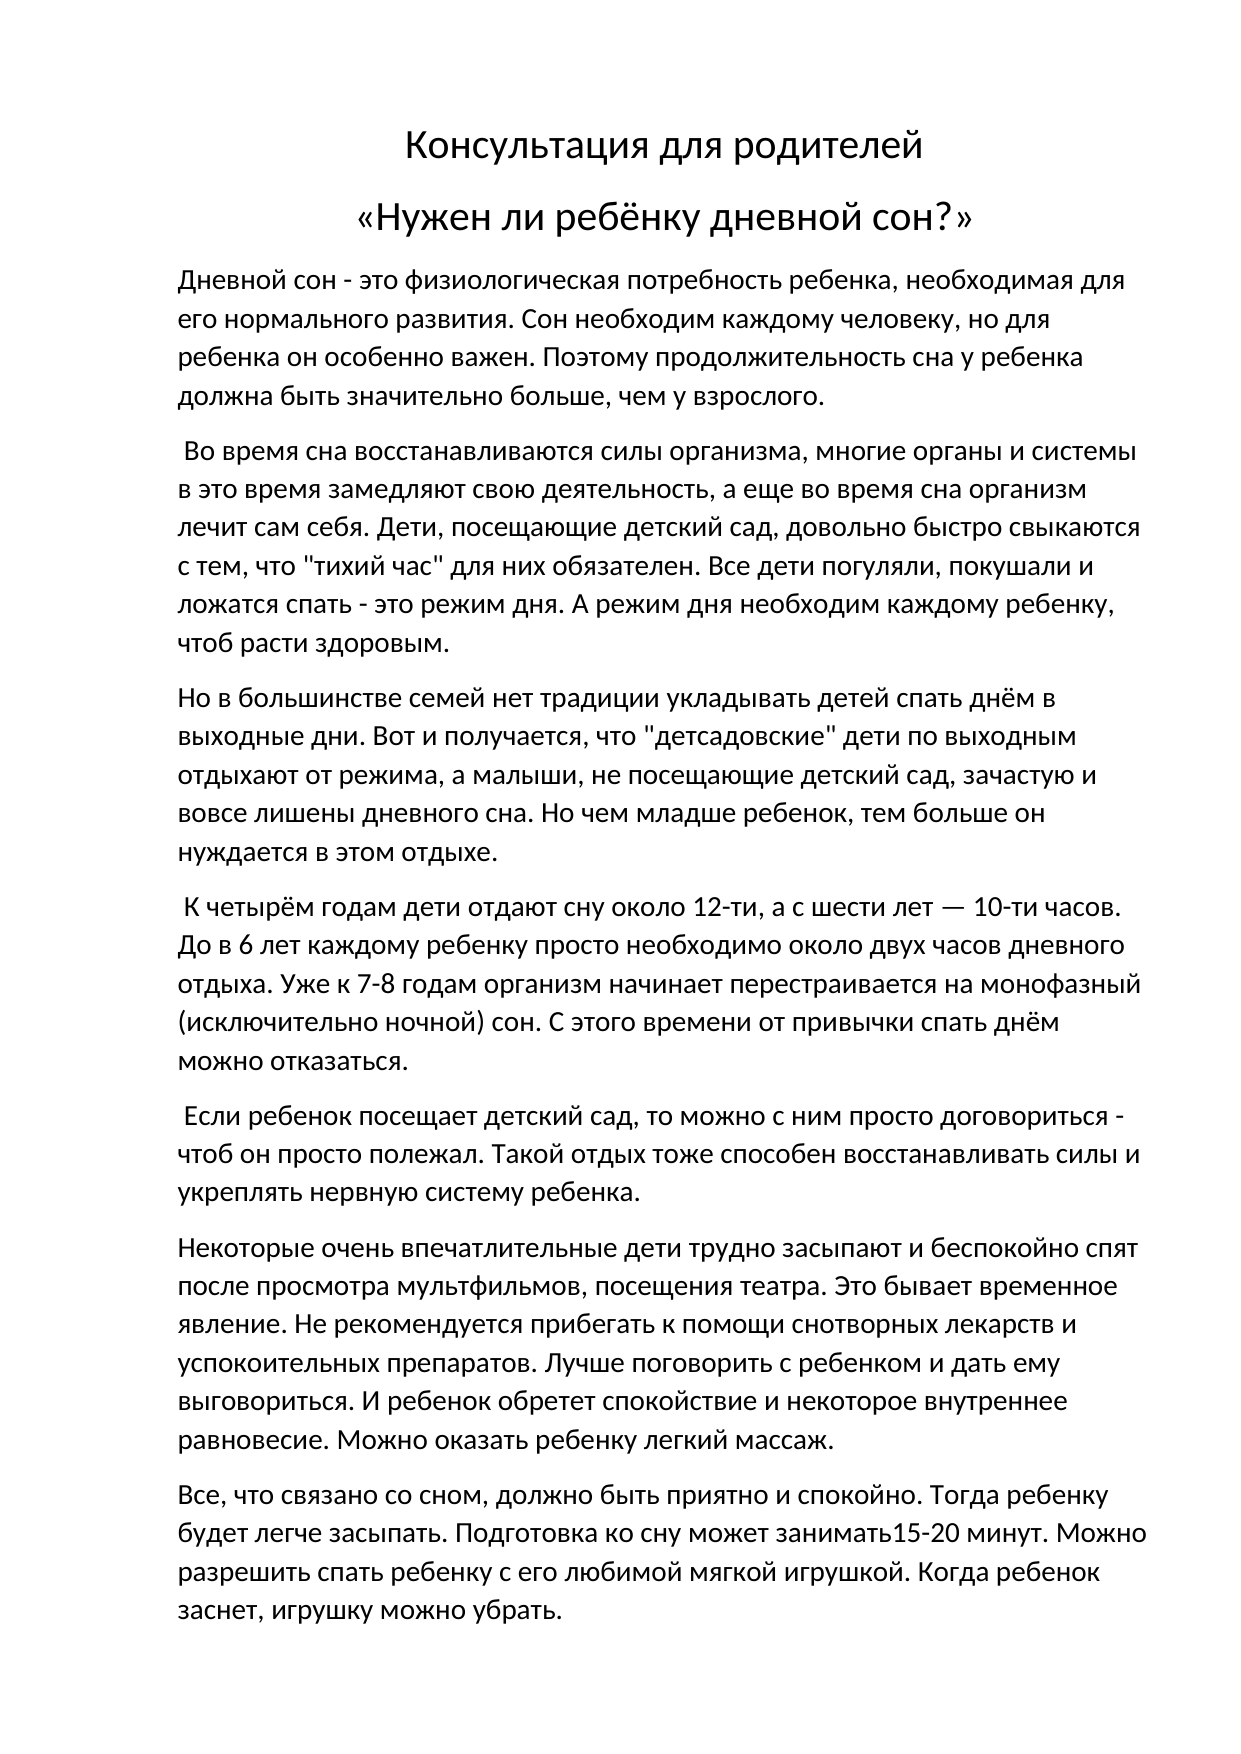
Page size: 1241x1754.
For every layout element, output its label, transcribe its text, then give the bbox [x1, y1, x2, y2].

text Некоторые очень впечатлительные дети трудно засыпают и беспокойно спят после просмотра мультфильмов, посещения театра. Это бывает временное явление. Не рекомендуется прибегать к помощи снотворных лекарств и успокоительных препаратов. Лучше поговорить с ребенком и дать ему выговориться. И ребенок обретет спокойствие и некоторое внутреннее равновесие. Можно оказать ребенку легкий массаж. [177, 1229, 1152, 1456]
text Но в большинстве семей нет традиции укладывать детей спать днём в выходные дни. Вот и получается, что "детсадовские" дети по выходным отдыхают от режима, а малыши, не посещающие детский сад, зачастую и вовсе лишены дневного сна. Но чем младше ребенок, тем больше он нуждается в этом отдыхе. [177, 679, 1152, 868]
text К четырём годам дети отдают сну около 12-ти, а с шести лет — 10-ти часов. До в 6 лет каждому ребенку просто необходимо около двух часов дневного отдыха. Уже к 7-8 годам организм начинает перестраивается на монофазный (исключительно ночной) сон. С этого времени от привычки спать днём можно отказаться. [177, 888, 1152, 1077]
text Если ребенок посещает детский сад, то можно с ним просто договориться - чтоб он просто полежал. Такой отдых тоже способен восстанавливать силы и укреплять нервную систему ребенка. [177, 1097, 1152, 1209]
text Дневной сон - это физиологическая потребность ребенка, необходимая для его нормального развития. Сон необходим каждому человеку, но для ребенка он особенно важен. Поэтому продолжительность сна у ребенка должна быть значительно больше, чем у взрослого. [177, 261, 1152, 412]
text Во время сна восстанавливаются силы организма, многие органы и системы в это время замедляют свою деятельность, а еще во время сна организм лечит сам себя. Дети, посещающие детский сад, довольно быстро свыкаются с тем, что "тихий час" для них обязателен. Все дети погуляли, покушали и ложатся спать - это режим дня. А режим дня необходим каждому ребенку, чтоб расти здоровым. [177, 432, 1152, 659]
text Консультация для родителей [177, 118, 1152, 169]
text «Нужен ли ребёнку дневной сон?» [177, 190, 1152, 241]
text Все, что связано со сном, должно быть приятно и спокойно. Тогда ребенку будет легче засыпать. Подготовка ко сну может занимать15-20 минут. Можно разрешить спать ребенку с его любимой мягкой игрушкой. Когда ребенок заснет, игрушку можно убрать. [177, 1476, 1152, 1627]
